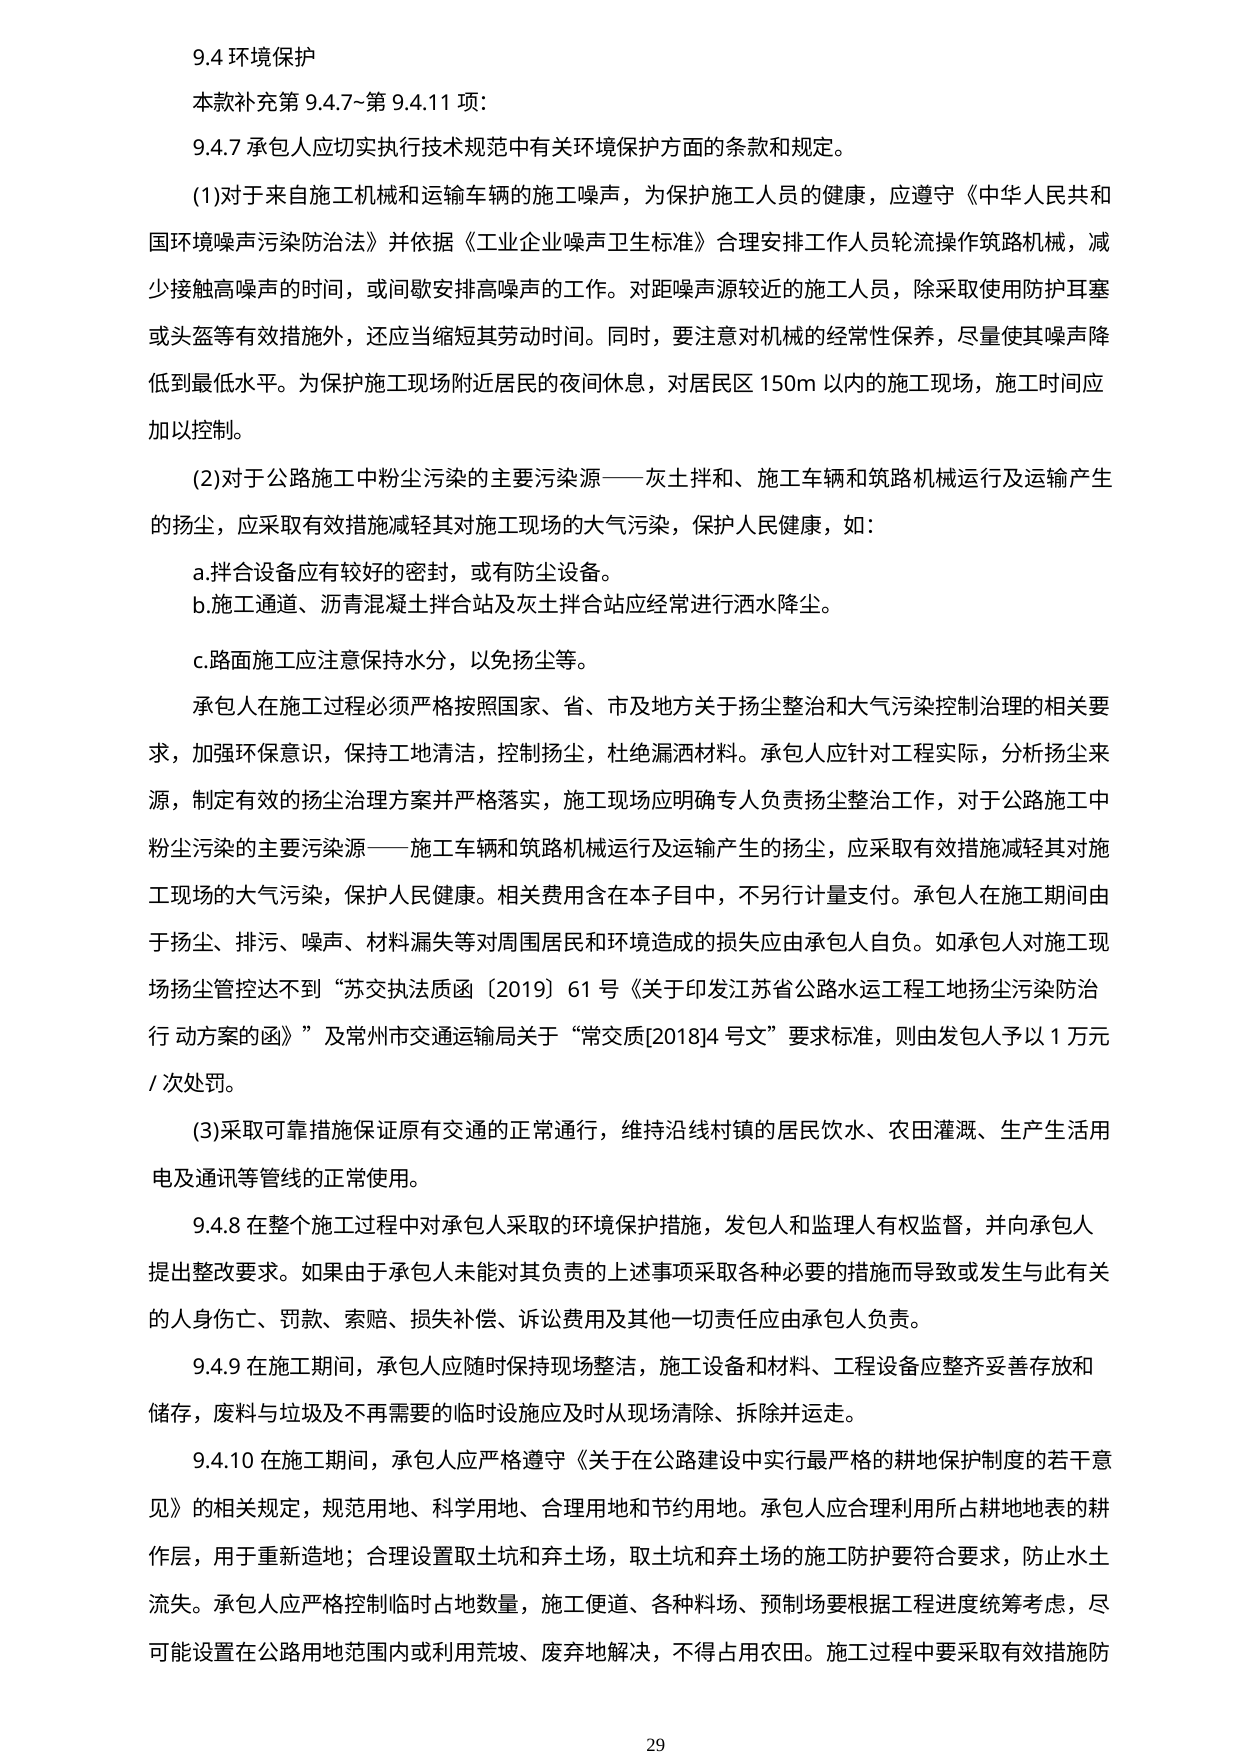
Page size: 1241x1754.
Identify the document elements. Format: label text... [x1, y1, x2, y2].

text b.施工通道、沥青混凝土拌合站及灰土拌合站应经常进行洒水降尘。 [192, 601, 1122, 643]
text (3)采取可靠措施保证原有交通的正常通行，维持沿线村镇的居民饮水、农田灌溉、生产生活用 电及通讯等管线的正常使用。 [151, 1113, 1118, 1192]
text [148, 1443, 1122, 1667]
text 承包人在施工过程必须严格按照国家、省、市及地方关于扬尘整治和大气污染控制治理的相关要 求，加强环保意识，保持工地清洁，控制扬尘，杜绝漏洒材料。承包人应针对工程实际，分析扬尘来 源，制定有效的扬尘治理方案并严格落实，施工现场应明确专人负责扬尘整治工作，对于公路施工中 粉尘污染的主要污染源——施工车辆和筑路机械运行及运输产生的扬尘，应采取有效措施减轻其对施 工现场的大气污染，保护人民健康。相关费用含在本子目中，不另行计量支付。承包人在施工期间由 于扬尘、排污、噪声、材料漏失等对周围居民和环境造成的损失应由承包人自负。如承包人对施工现 场扬尘管控达不到“苏交执法质函〔2019〕61 号《关于印发江苏省公路水运工程工地扬尘污染防治行 动方案的函》”及常州市交通运输局关于“常交质[2018]4 号文”要求标准，则由发包人予以 1 万元/ 次处罚。 [148, 689, 1116, 1098]
text 9.4.9 在施工期间，承包人应随时保持现场整洁，施工设备和材料、工程设备应整齐妥善存放和 储存，废料与垃圾及不再需要的临时设施应及时从现场清除、拆除并运走。 [148, 1349, 1105, 1428]
text a.拌合设备应有较好的密封，或有防尘设备。 [192, 555, 1122, 587]
text 本款补充第 9.4.7~第 9.4.11 项： [192, 87, 1122, 116]
text 9.4.7 承包人应切实执行技术规范中有关环境保护方面的条款和规定。 [192, 133, 1122, 161]
text 9.4.8 在整个施工过程中对承包人采取的环境保护措施，发包人和监理人有权监督，并向承包人 提出整改要求。如果由于承包人未能对其负责的上述事项采取各种必要的措施而导致或发生与此有关的人身伤亡、罚款、索赔、损失补偿、诉讼费用及其他一切责任应由承包人负责。 [148, 1208, 1110, 1334]
text c.路面施工应注意保持水分，以免扬尘等。 [193, 643, 1122, 675]
text 9.4 环境保护 [192, 42, 1122, 71]
text (1)对于来自施工机械和运输车辆的施工噪声，为保护施工人员的健康，应遵守《中华人民共和国环境噪声污染防治法》并依据《工业企业噪声卫生标准》合理安排工作人员轮流操作筑路机械，减少接触高噪声的时间，或间歇安排高噪声的工作。对距噪声源较近的施工人员，除采取使用防护耳塞 或头盔等有效措施外，还应当缩短其劳动时间。同时，要注意对机械的经常性保养，尽量使其噪声降 低到最低水平。为保护施工现场附近居民的夜间休息，对居民区 150m 以内的施工现场，施工时间应加以控制。 [148, 178, 1121, 445]
text (2)对于公路施工中粉尘污染的主要污染源——灰土拌和、施工车辆和筑路机械运行及运输产生的扬尘，应采取有效措施减轻其对施工现场的大气污染，保护人民健康，如： [150, 461, 1121, 539]
